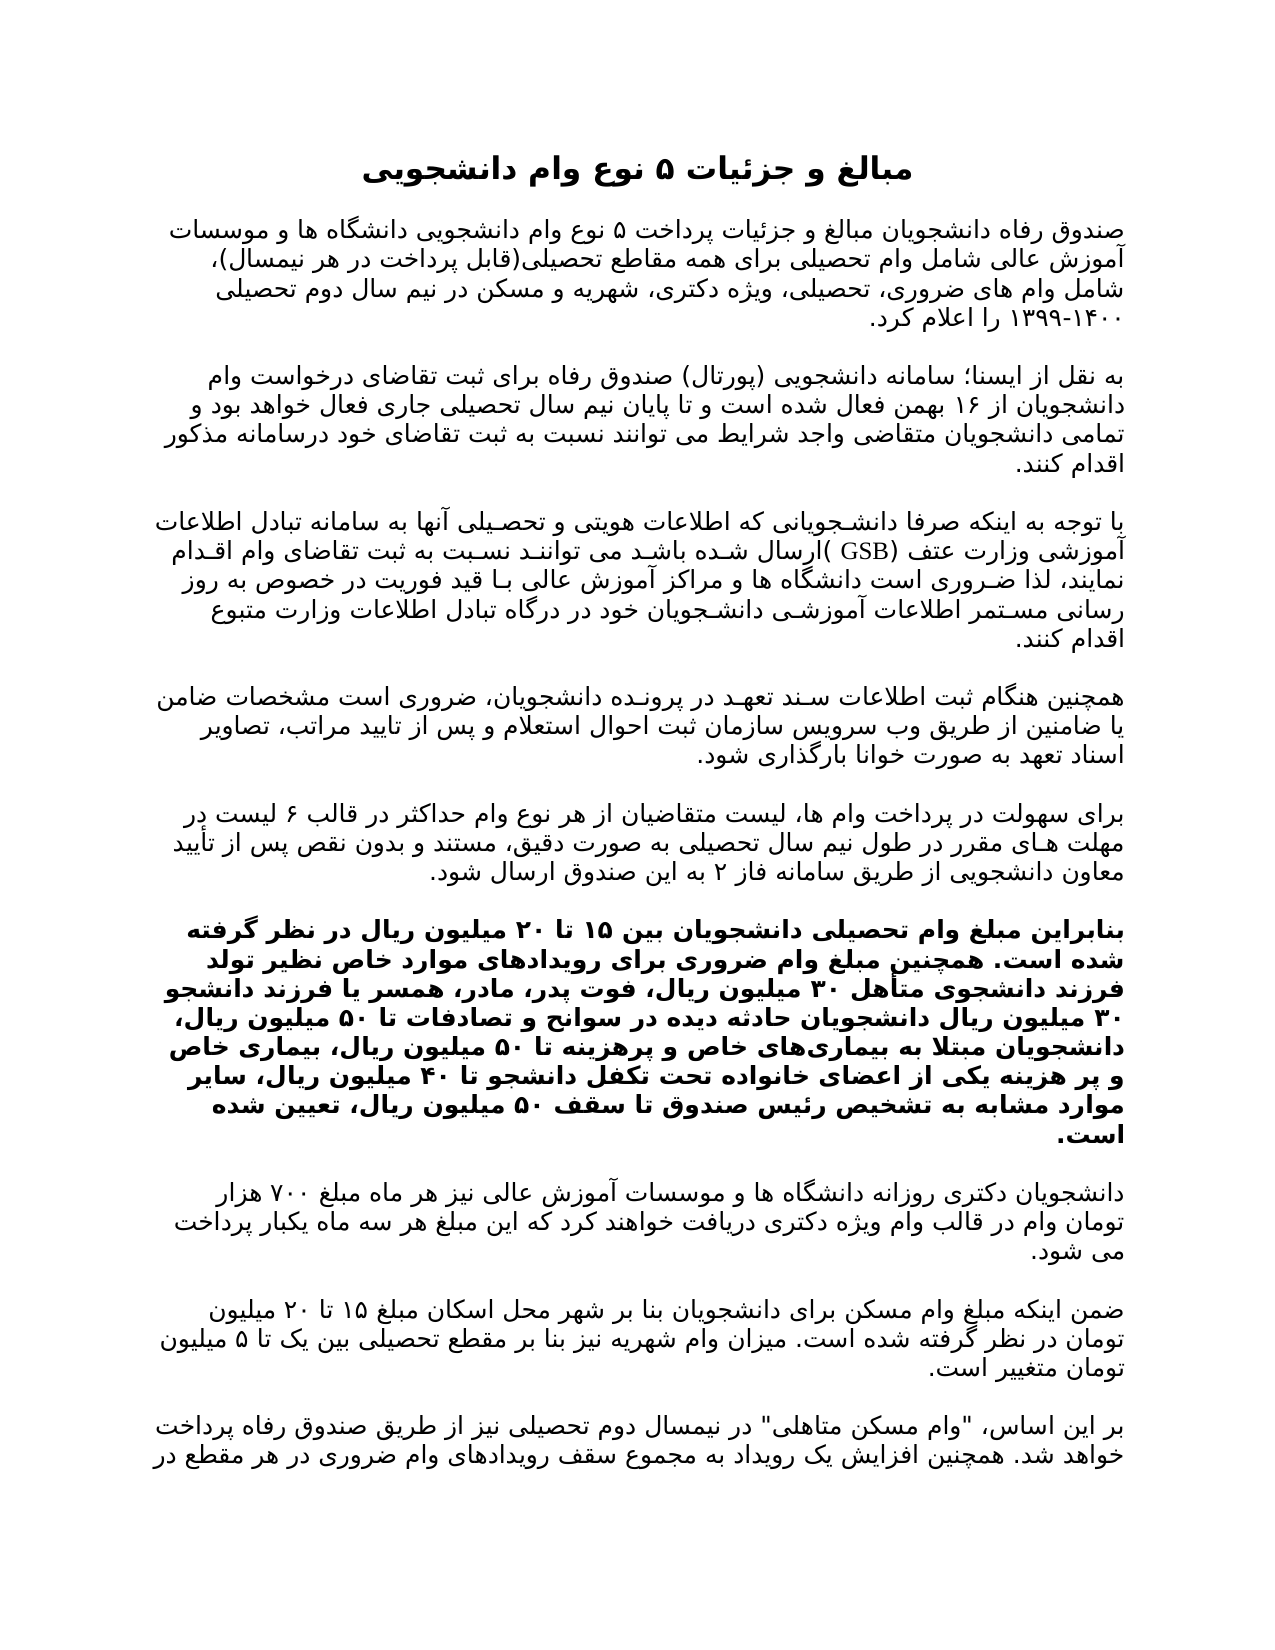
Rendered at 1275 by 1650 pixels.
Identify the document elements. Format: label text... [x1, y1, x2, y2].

text دانشجویان دکتری روزانه دانشگاه ها و موسسات آموزش عالی نیز هر ماه مبلغ ۷۰۰ هزار تومان وام در قالب وام ویژه دکتری دریافت خواهند کرد که این مبلغ هر سه ماه یکبار پرداخت می شود. [150, 1178, 1125, 1266]
text بنابراین مبلغ وام تحصیلی دانشجویان بین ۱۵ تا ۲۰ میلیون ریال در نظر گرفته شده است. همچنین مبلغ وام ضروری برای رویدادهای موارد خاص نظیر تولد فرزند دانشجوی متأهل ۳۰ میلیون ریال، فوت پدر، مادر، همسر یا فرزند دانشجو ۳۰ میلیون ریال دانشجویان حادثه دیده در سوانح و تصادفات تا ۵۰ میلیون ریال، دانشجویان مبتلا به بیماری‌های خاص و پرهزینه تا ۵۰ میلیون ریال، بیماری خاص و پر هزینه یکی از اعضای خانواده تحت تکفل دانشجو تا ۴۰ میلیون ریال، سایر موارد مشابه به تشخیص رئیس صندوق تا سقف ۵۰ میلیون ریال، تعیین شده است. [150, 916, 1125, 1149]
text برای سهولت در پرداخت وام ها، لیست متقاضیان از هر نوع وام حداکثر در قالب ۶ لیست در مهلت هـای مقرر در طول نیم سال تحصیلی به صورت دقیق، مستند و بدون نقص پس از تأیید معاون دانشجویی از طریق سامانه فاز ۲ به این صندوق ارسال شود. [150, 799, 1125, 886]
text صندوق رفاه دانشجویان مبالغ و جزئیات پرداخت ۵ نوع وام دانشجویی دانشگاه ها و موسسات آموزش عالی شامل وام تحصیلی برای همه مقاطع تحصیلی(قابل پرداخت در هر نیمسال)، شامل وام های ضروری، تحصیلی، ویژه دکتری، شهریه و مسکن در نیم سال دوم تحصیلی ۱۴۰۰-۱۳۹۹ را اعلام کرد. [150, 216, 1125, 332]
text همچنین هنگام ثبت اطلاعات سـند تعهـد در پرونـده دانشجویان، ضروری است مشخصات ضامن یا ضامنین از طریق وب سرویس سازمان ثبت احوال استعلام و پس از تایید مراتب، تصاویر اسناد تعهد به صورت خوانا بارگذاری شود. [150, 682, 1125, 770]
text به نقل از ایسنا؛ سامانه دانشجویی (پورتال) صندوق رفاه برای ثبت تقاضای درخواست وام دانشجویان از ۱۶ بهمن فعال شده است و تا پایان نیم سال تحصیلی جاری فعال خواهد بود و تمامی دانشجویان متقاضی واجد شرایط می توانند نسبت به ثبت تقاضای خود درسامانه مذکور اقدام کنند. [150, 361, 1125, 478]
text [150, 1411, 1125, 1470]
text مبالغ و جزئیات ۵ نوع وام دانشجویی [150, 150, 1125, 186]
text ضمن اینکه مبلغ وام مسکن برای دانشجویان بنا بر شهر محل اسکان مبلغ ۱۵ تا ۲۰ میلیون تومان در نظر گرفته شده است. میزان وام شهریه نیز بنا بر مقطع تحصیلی بین یک تا ۵ میلیون تومان متغییر است. [150, 1295, 1125, 1382]
text با توجه به اینکه صرفا دانشـجویانی که اطلاعات هویتی و تحصـیلی آنها به سامانه تبادل اطلاعات آموزشی وزارت عتف (GSB )ارسال شـده باشـد می تواننـد نسـبت به ثبت تقاضای وام اقـدام نمایند، لذا ضـروری است دانشگاه ها و مراکز آموزش عالی بـا قید فوریت در خصوص به روز رسانی مسـتمر اطلاعات آموزشـی دانشـجویان خود در درگاه تبادل اطلاعات وزارت متبوع اقدام کنند. [150, 507, 1125, 653]
